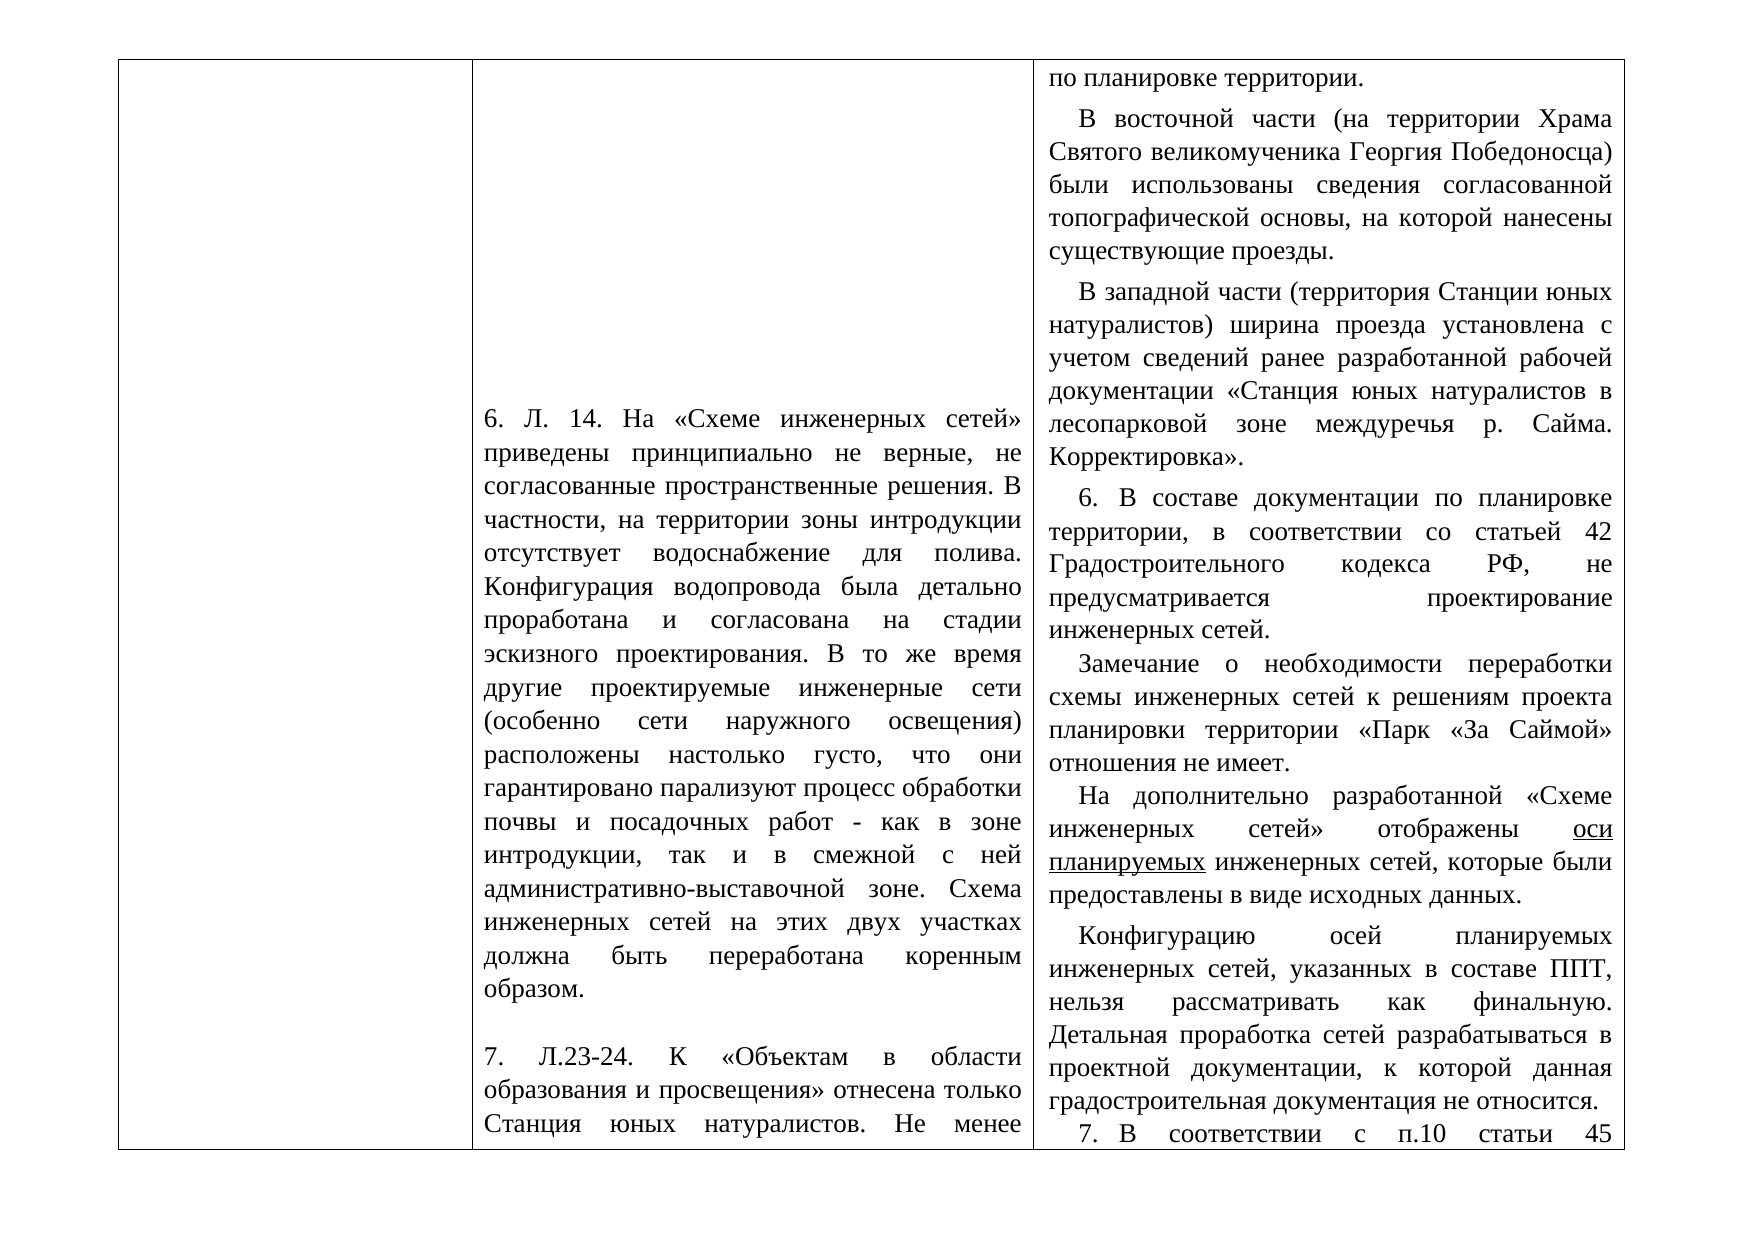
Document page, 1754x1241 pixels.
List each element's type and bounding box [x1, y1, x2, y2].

table_cell [473, 60, 1033, 1149]
table_cell [1034, 60, 1624, 1149]
table_cell [119, 60, 472, 1149]
